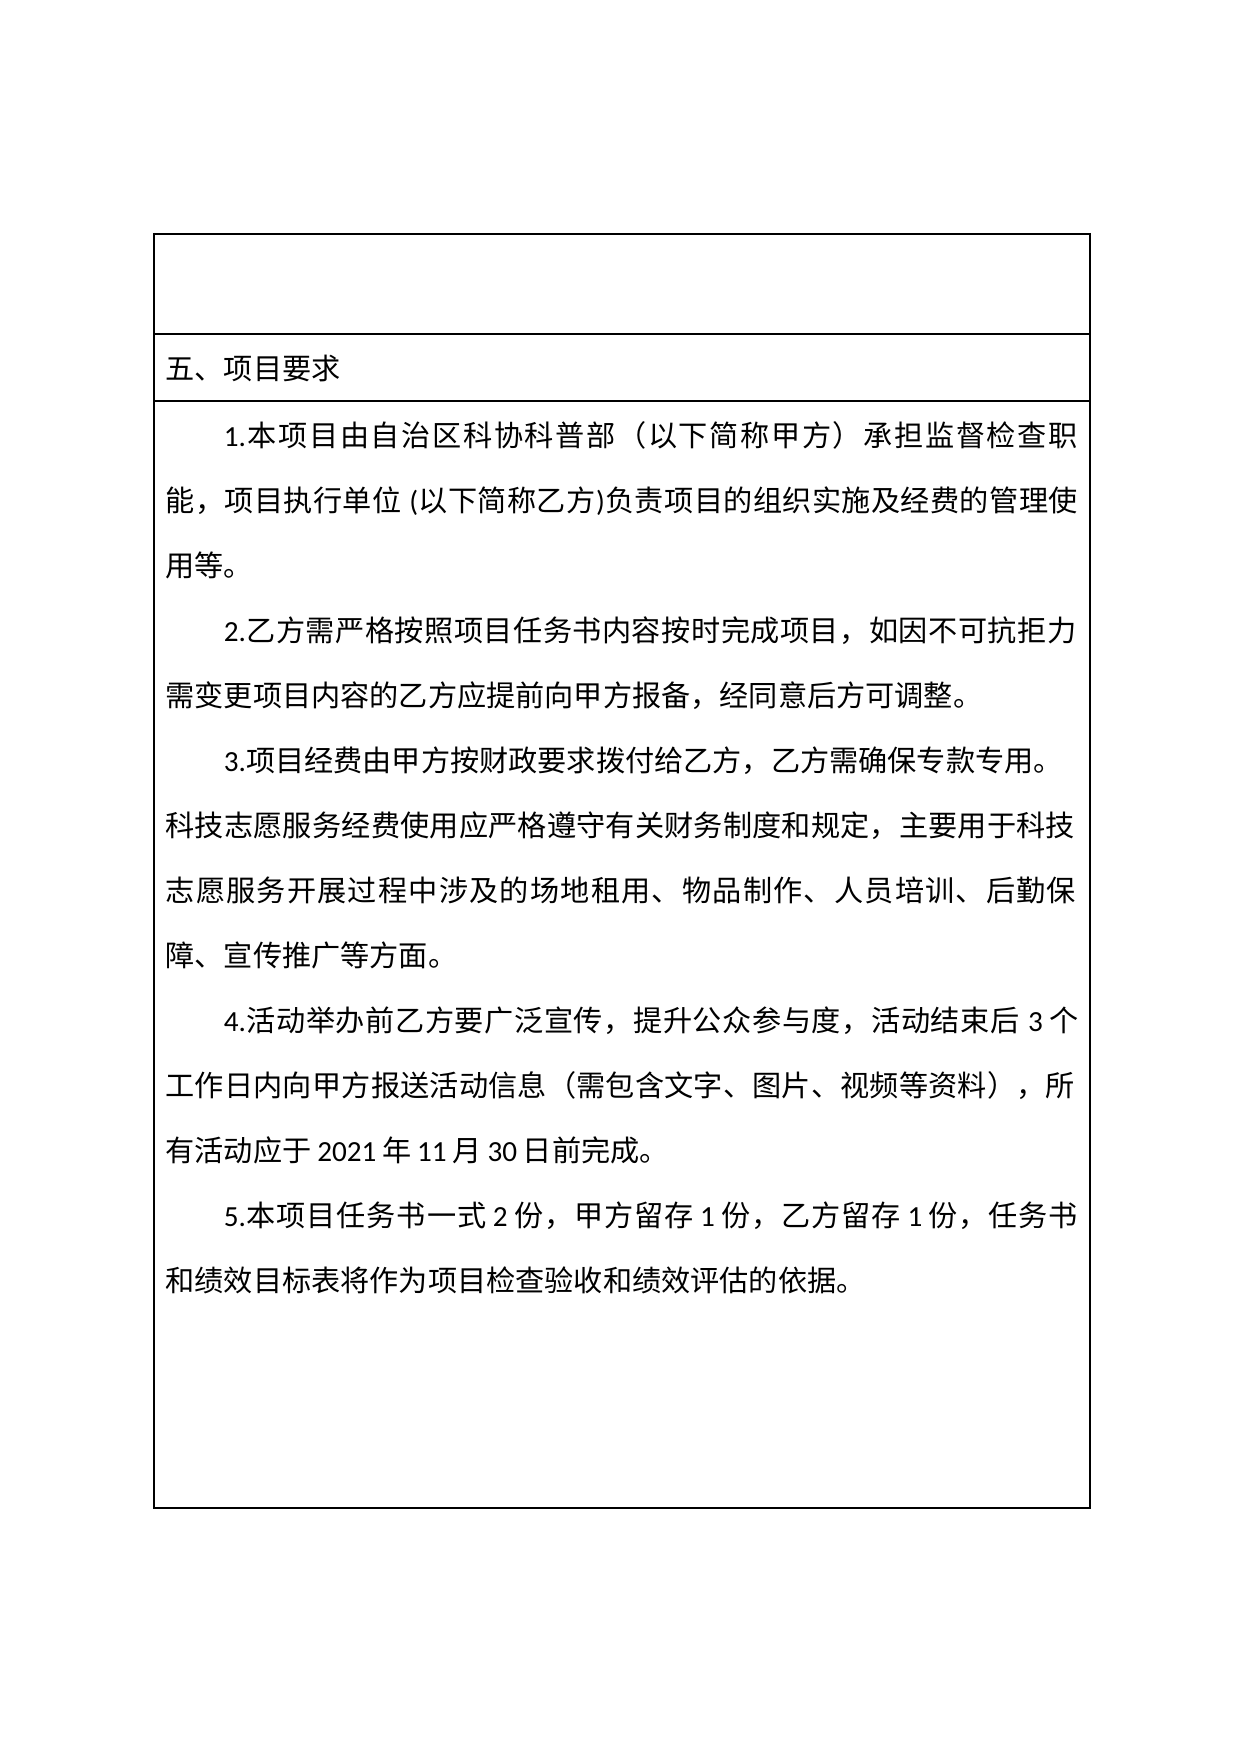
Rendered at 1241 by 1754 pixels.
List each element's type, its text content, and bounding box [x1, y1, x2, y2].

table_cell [155, 402, 1089, 1507]
table_cell [155, 235, 1089, 332]
table_cell 五、项目要求 [155, 335, 1089, 399]
